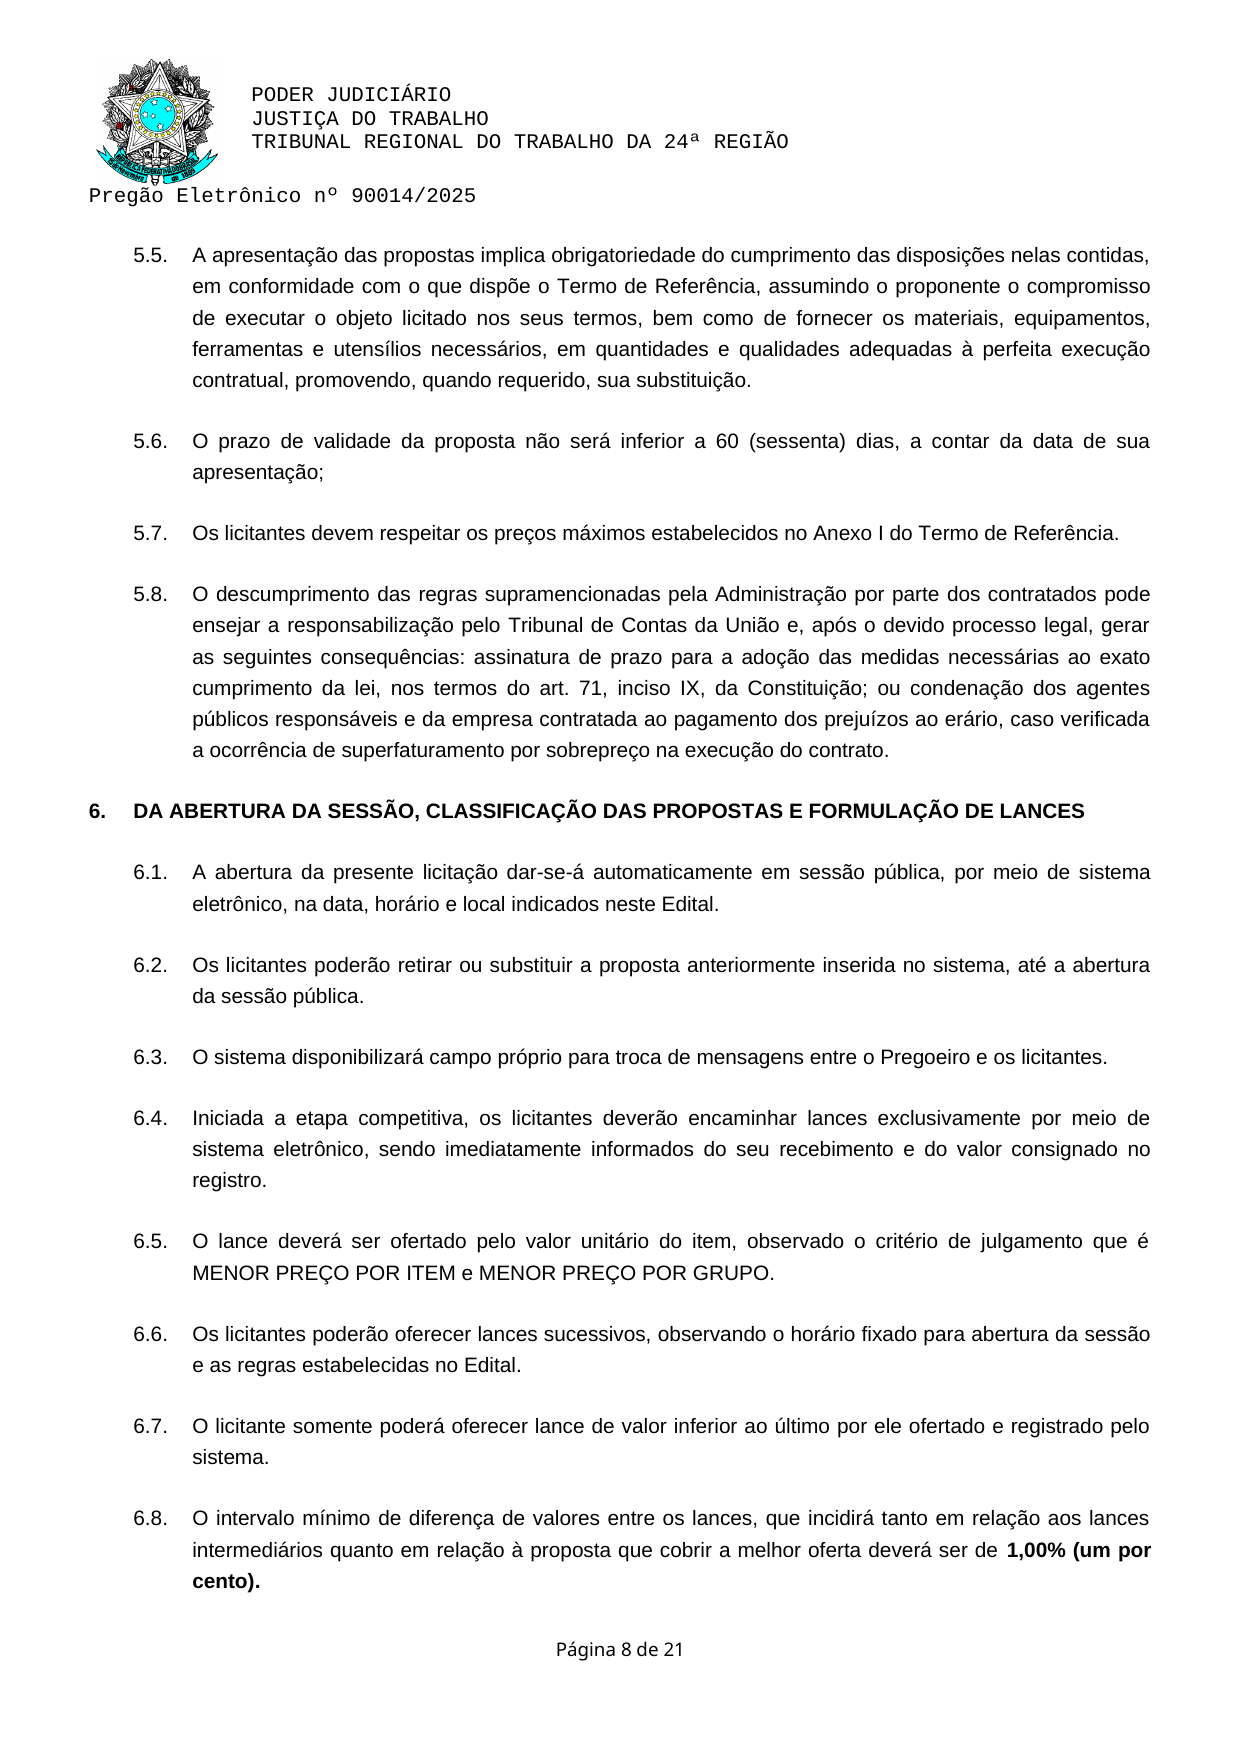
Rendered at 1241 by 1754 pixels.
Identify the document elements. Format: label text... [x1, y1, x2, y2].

text O sistema disponibilizará campo próprio para troca de mensagens entre o Pregoeiro e os licitantes. [133, 1045, 1152, 1069]
text O intervalo mínimo de diferença de valores entre os lances, que incidirá tanto em relação aos lances intermediários quanto em relação à proposta que cobrir a melhor oferta deverá ser de 1,00% (um por cento). [133, 1506, 1152, 1592]
text O prazo de validade da proposta não será inferior a 60 (sessenta) dias, a contar da data de sua apresentação; [133, 429, 1152, 484]
text O descumprimento das regras supramencionadas pela Administração por parte dos contratados pode ensejar a responsabilização pelo Tribunal de Contas da União e, após o devido processo legal, gerar as seguintes consequências: assinatura de prazo para a adoção das medidas necessárias ao exato cumprimento da lei, nos termos do art. 71, inciso IX, da Constituição; ou condenação dos agentes públicos responsáveis e da empresa contratada ao pagamento dos prejuízos ao erário, caso verificada a ocorrência de superfaturamento por sobrepreço na execução do contrato. [133, 582, 1152, 762]
text Iniciada a etapa competitiva, os licitantes deverão encaminhar lances exclusivamente por meio de sistema eletrônico, sendo imediatamente informados do seu recebimento e do valor consignado no registro. [133, 1106, 1152, 1192]
text O licitante somente poderá oferecer lance de valor inferior ao último por ele ofertado e registrado pelo sistema. [133, 1414, 1152, 1469]
text A abertura da presente licitação dar-se-á automaticamente em sessão pública, por meio de sistema eletrônico, na data, horário e local indicados neste Edital. [133, 860, 1152, 915]
picture [96, 59, 220, 186]
text A apresentação das propostas implica obrigatoriedade do cumprimento das disposições nelas contidas, em conformidade com o que dispõe o Termo de Referência, assumindo o proponente o compromisso de executar o objeto licitado nos seus termos, bem como de fornecer os materiais, equipamentos, ferramentas e utensílios necessários, em quantidades e qualidades adequadas à perfeita execução contratual, promovendo, quando requerido, sua substituição. [133, 243, 1152, 392]
text Os licitantes poderão oferecer lances sucessivos, observando o horário fixado para abertura da sessão e as regras estabelecidas no Edital. [133, 1322, 1152, 1377]
text Os licitantes devem respeitar os preços máximos estabelecidos no Anexo I do Termo de Referência. [133, 521, 1152, 545]
text Os licitantes poderão retirar ou substituir a proposta anteriormente inserida no sistema, até a abertura da sessão pública. [133, 952, 1152, 1008]
text DA ABERTURA DA SESSÃO, CLASSIFICAÇÃO DAS PROPOSTAS E FORMULAÇÃO DE LANCES [89, 799, 1152, 823]
text O lance deverá ser ofertado pelo valor unitário do item, observado o critério de julgamento que é MENOR PREÇO POR ITEM e MENOR PREÇO POR GRUPO. [133, 1229, 1152, 1284]
